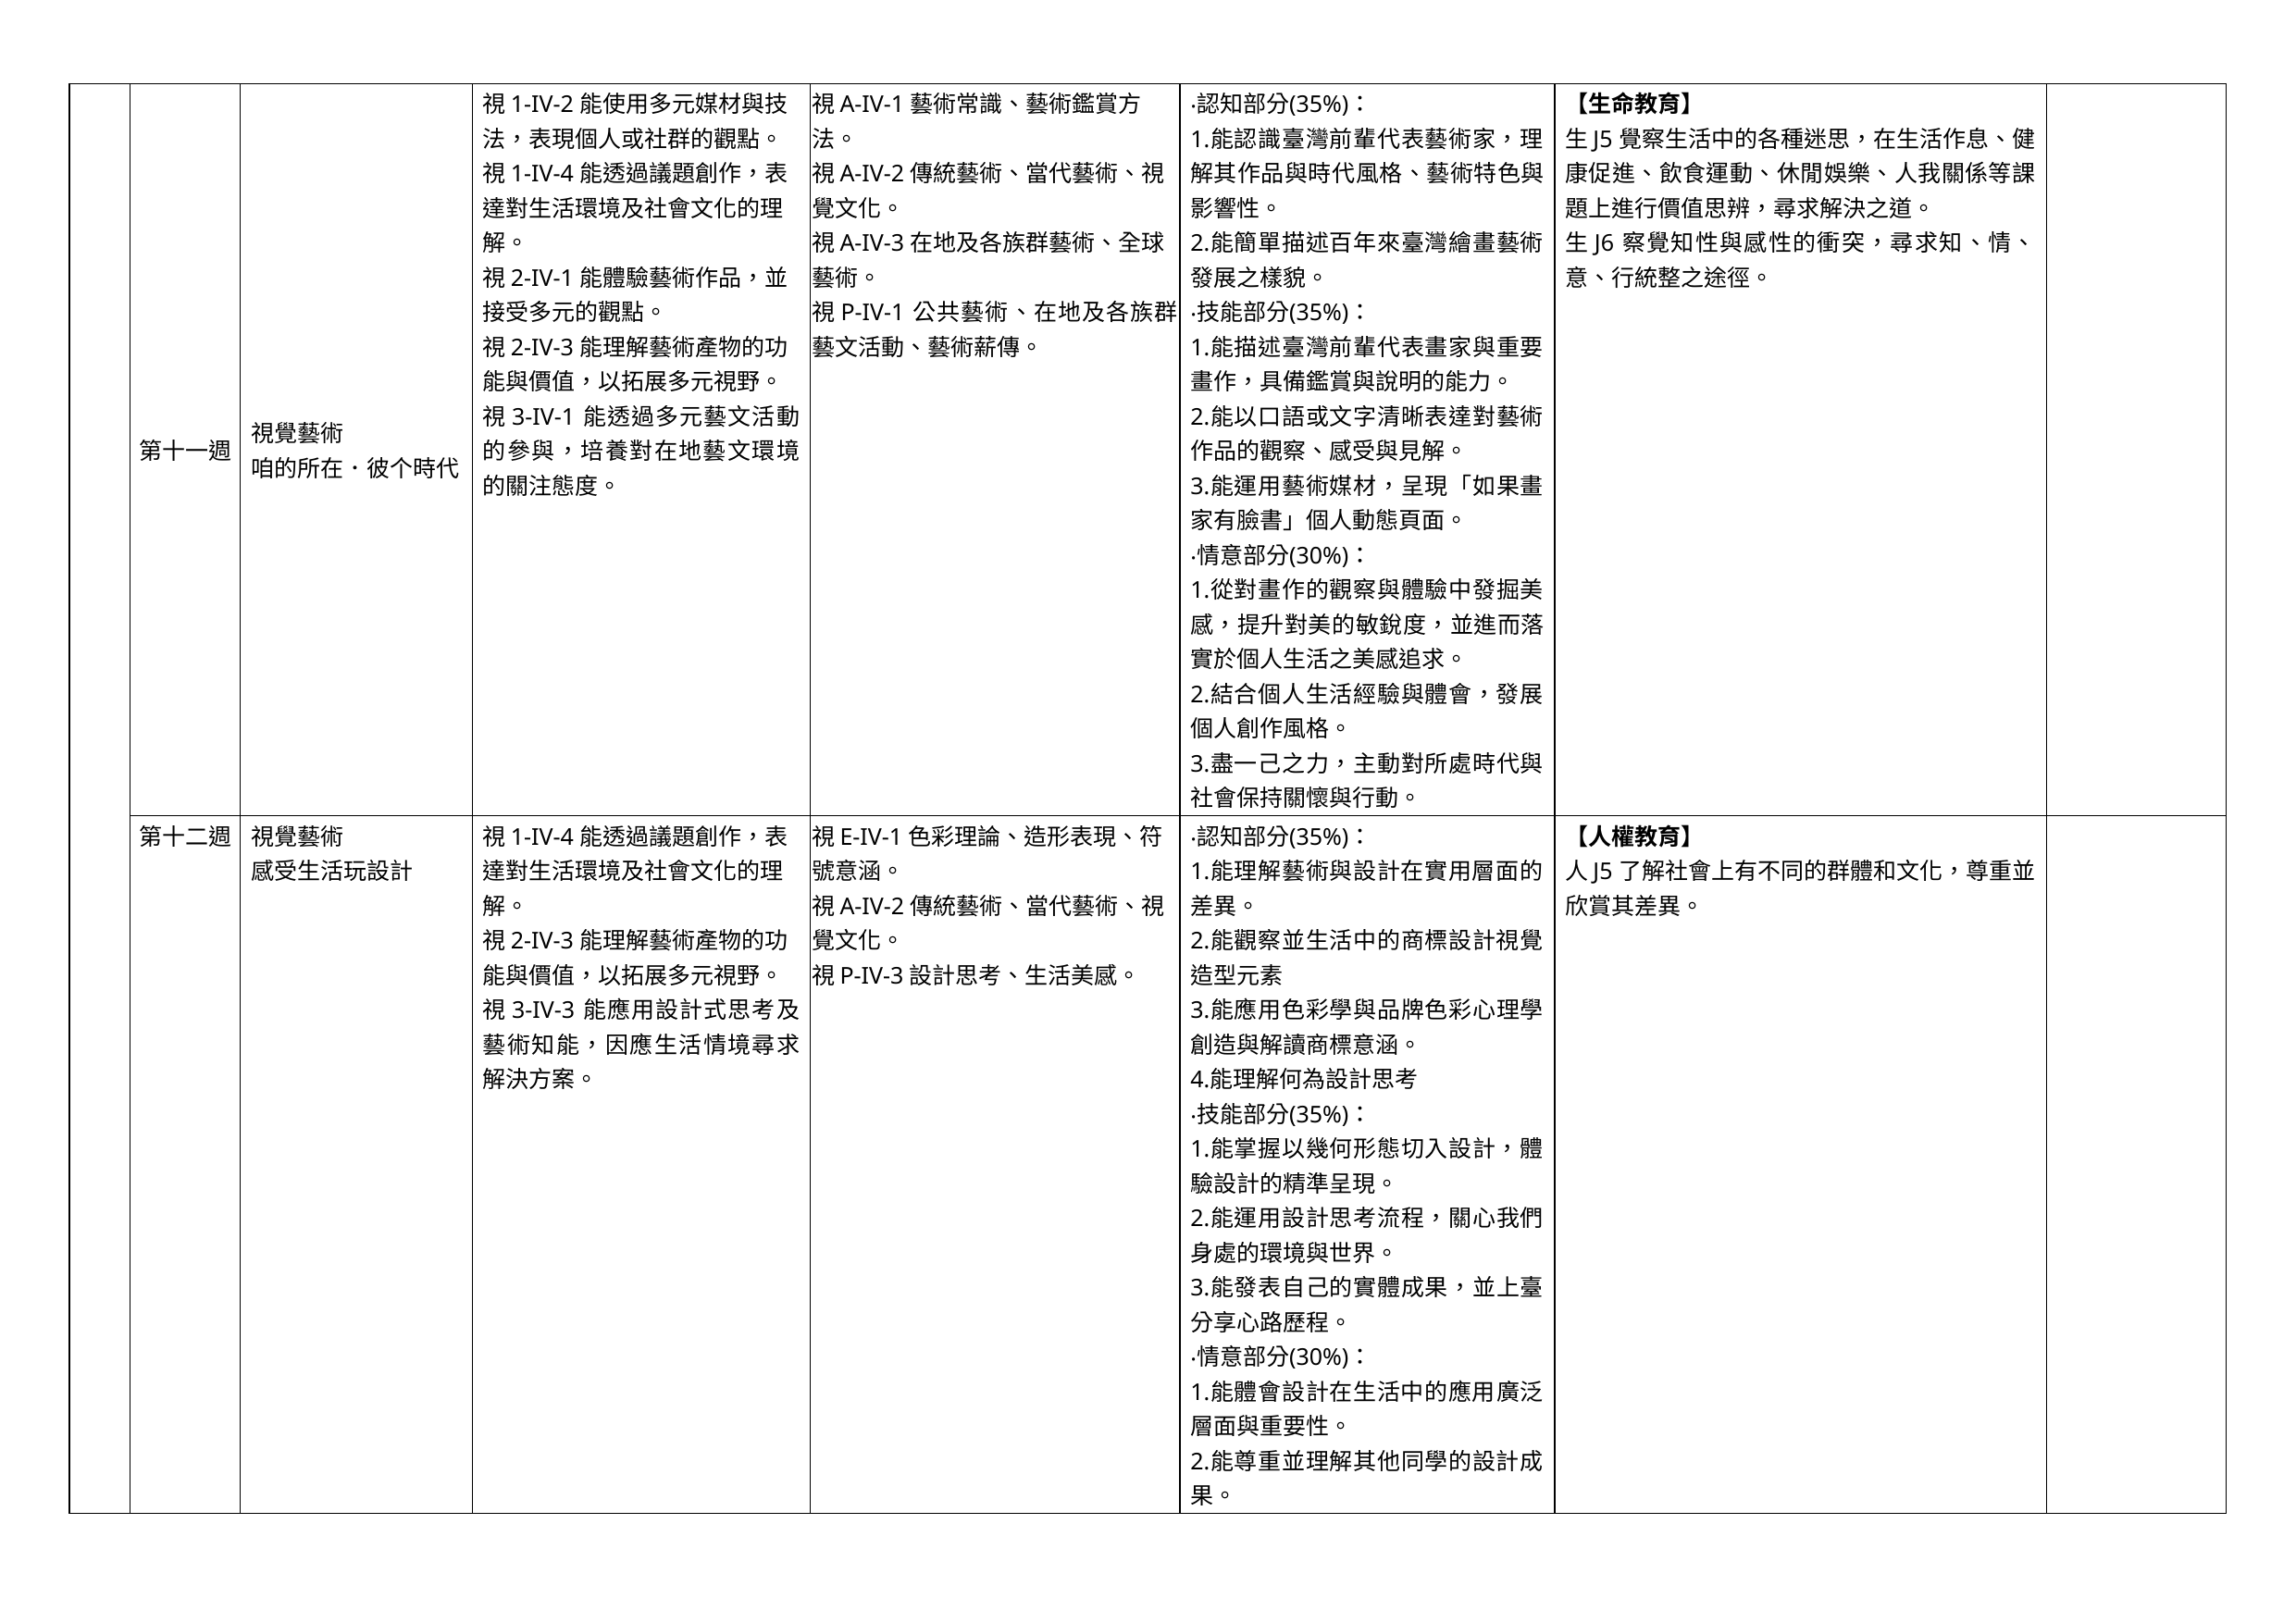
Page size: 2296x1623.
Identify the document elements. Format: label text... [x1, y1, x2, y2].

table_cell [1556, 84, 2046, 815]
table_cell 視覺藝術 咱的所在．彼个時代 [241, 84, 472, 815]
table_cell [2047, 816, 2226, 1513]
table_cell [811, 84, 1179, 815]
table_cell [2047, 84, 2226, 815]
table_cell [811, 816, 1179, 1513]
table_cell 第十二週 [130, 816, 240, 1513]
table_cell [1556, 816, 2046, 1513]
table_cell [473, 84, 810, 815]
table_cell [1181, 84, 1554, 815]
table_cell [473, 816, 810, 1513]
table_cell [1181, 816, 1554, 1513]
table_cell 第十一週 [130, 84, 240, 815]
table_cell 視覺藝術 感受生活玩設計 [241, 816, 472, 1513]
